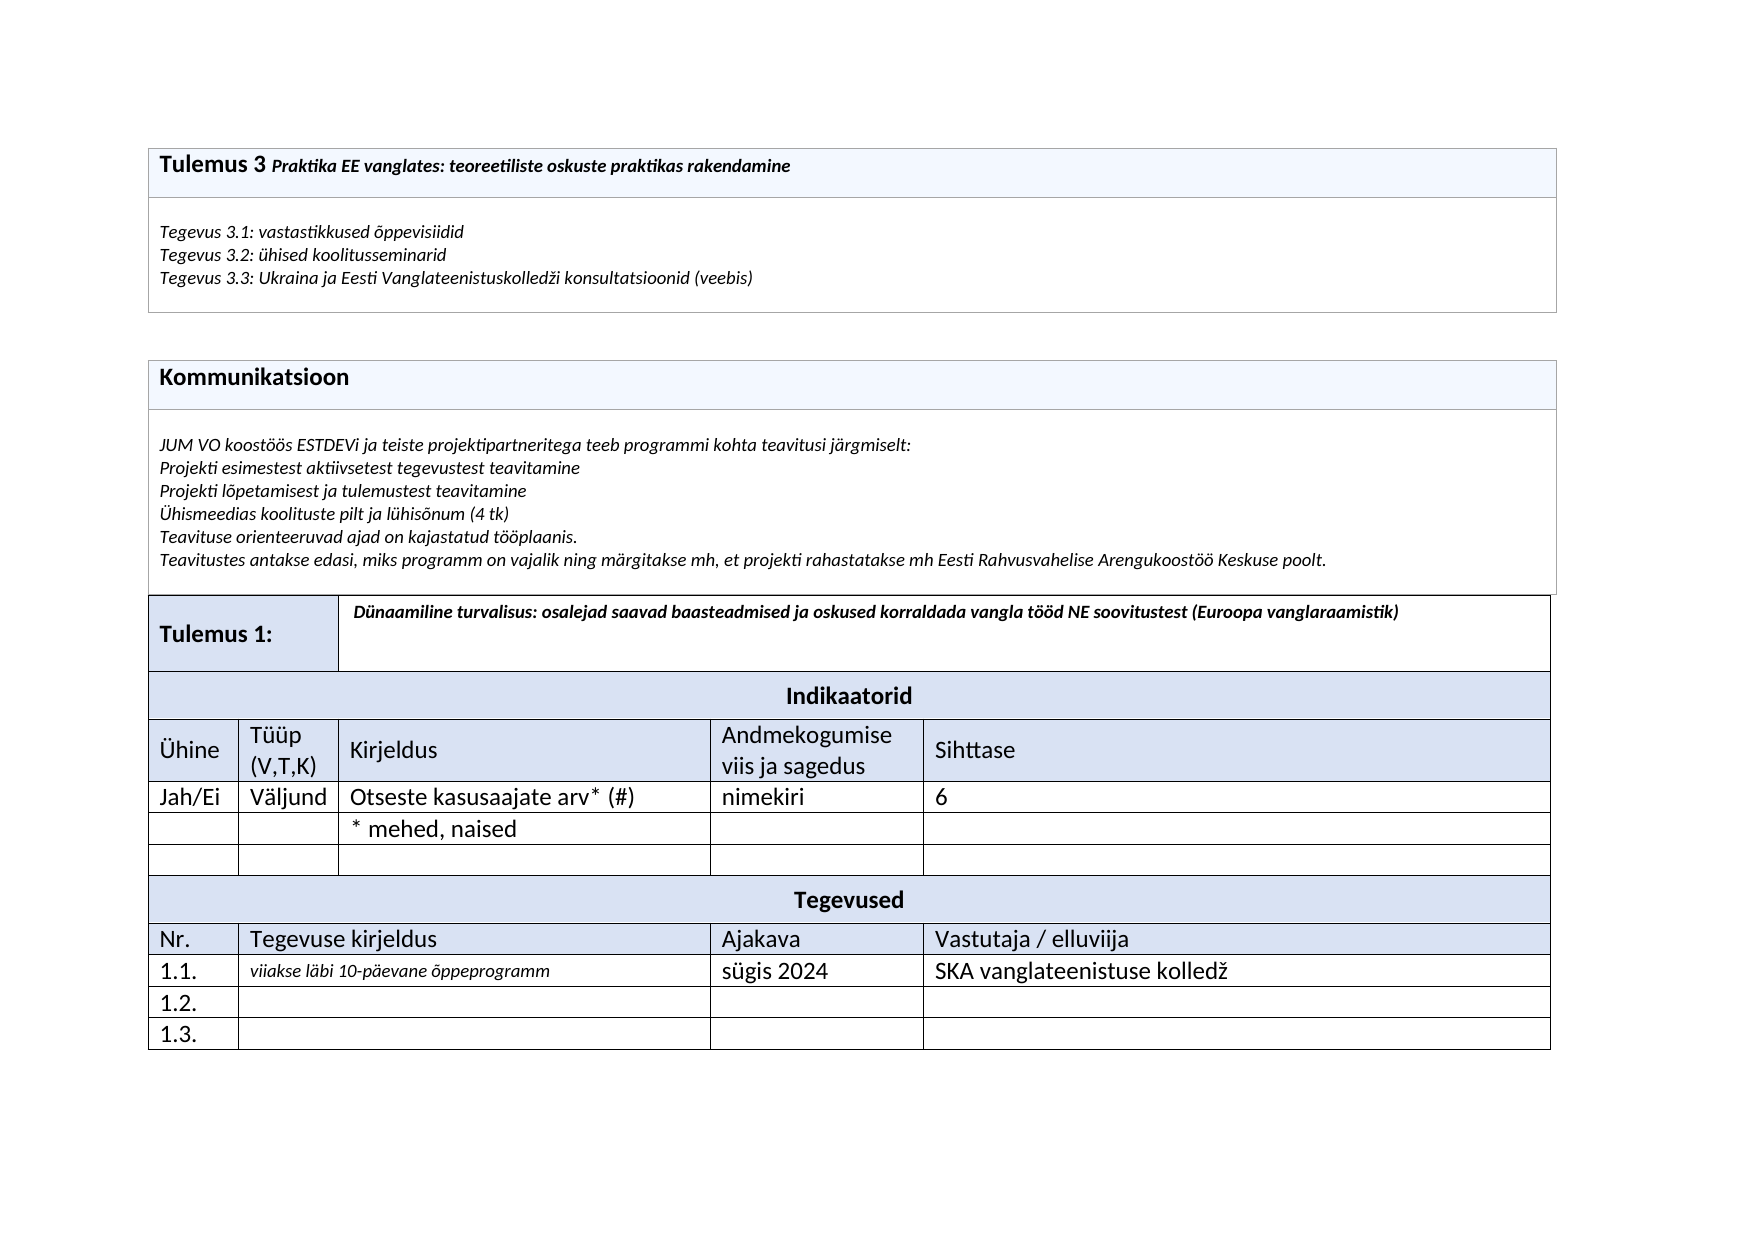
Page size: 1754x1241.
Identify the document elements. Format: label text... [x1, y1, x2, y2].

table_cell * mehed, naised [339, 813, 710, 844]
table_cell 1.3. [149, 1018, 238, 1049]
table_cell [239, 813, 338, 844]
table_cell [711, 1018, 923, 1049]
table_header Kommunikatsioon [149, 361, 1556, 409]
table_cell 6 [924, 782, 1550, 812]
table_cell 1.2. [149, 987, 238, 1017]
table_cell Otseste kasusaajate arv* (#) [339, 782, 710, 812]
table_cell nimekiri [711, 782, 923, 812]
table_cell Tegevuse kirjeldus [239, 924, 710, 954]
table_cell [149, 845, 238, 875]
table_cell Ajakava [711, 924, 923, 954]
table_cell [924, 1018, 1550, 1049]
table_cell [924, 813, 1550, 844]
table_cell SKA vanglateenistuse kolledž [924, 955, 1550, 986]
table_cell [239, 987, 710, 1017]
table_cell 1.1. [149, 955, 238, 986]
table_cell [711, 813, 923, 844]
table_header Tulemus 1: [149, 596, 338, 671]
table_cell [711, 987, 923, 1017]
table_cell Vastutaja / elluviija [924, 924, 1550, 954]
table_cell Väljund [239, 782, 338, 812]
table_cell Tüüp (V,T,K) [239, 720, 338, 781]
table_cell sügis 2024 [711, 955, 923, 986]
table_header Dünaamiline turvalisus: osalejad saavad baasteadmised ja oskused korraldada vangla tööd NE soovitustest (Euroopa vanglaraamistik) [339, 596, 1550, 671]
table_cell [924, 987, 1550, 1017]
table_cell [239, 1018, 710, 1049]
table_cell [711, 845, 923, 875]
table_cell Sihttase [924, 720, 1550, 781]
table_cell Nr. [149, 924, 238, 954]
table_cell Kirjeldus [339, 720, 710, 781]
table_cell JUM VO koostöös ESTDEVi ja teiste projektipartneritega teeb programmi kohta teavitusi järgmiselt: Projekti esimestest aktiivsetest tegevustest teavitamine Projekti lõpetamisest ja tulemustest teavitamine Ühismeedias koolituste pilt ja lühisõnum (4 tk) Teavituse orienteeruvad ajad on kajastatud tööplaanis. Teavitustes antakse edasi, miks programm on vajalik ning märgitakse mh, et projekti rahastatakse mh Eesti Rahvusvahelise Arengukoostöö Keskuse poolt. [149, 410, 1556, 594]
table_cell Indikaatorid [149, 672, 1550, 718]
table_cell Tulemus 3 Praktika EE vanglates: teoreetiliste oskuste praktikas rakendamine [149, 149, 1556, 197]
table_cell [239, 845, 338, 875]
table_cell [339, 845, 710, 875]
table_cell Ühine [149, 720, 238, 781]
table_cell [149, 813, 238, 844]
table_cell [924, 845, 1550, 875]
table_cell Tegevus 3.1: vastastikkused õppevisiidid Tegevus 3.2: ühised koolitusseminarid Tegevus 3.3: Ukraina ja Eesti Vanglateenistuskolledži konsultatsioonid (veebis) [149, 198, 1556, 312]
table_cell Andmekogumise viis ja sagedus [711, 720, 923, 781]
table_cell viiakse läbi 10-päevane õppeprogramm [239, 955, 710, 986]
table_cell Tegevused [149, 876, 1550, 922]
table_cell Jah/Ei [149, 782, 238, 812]
